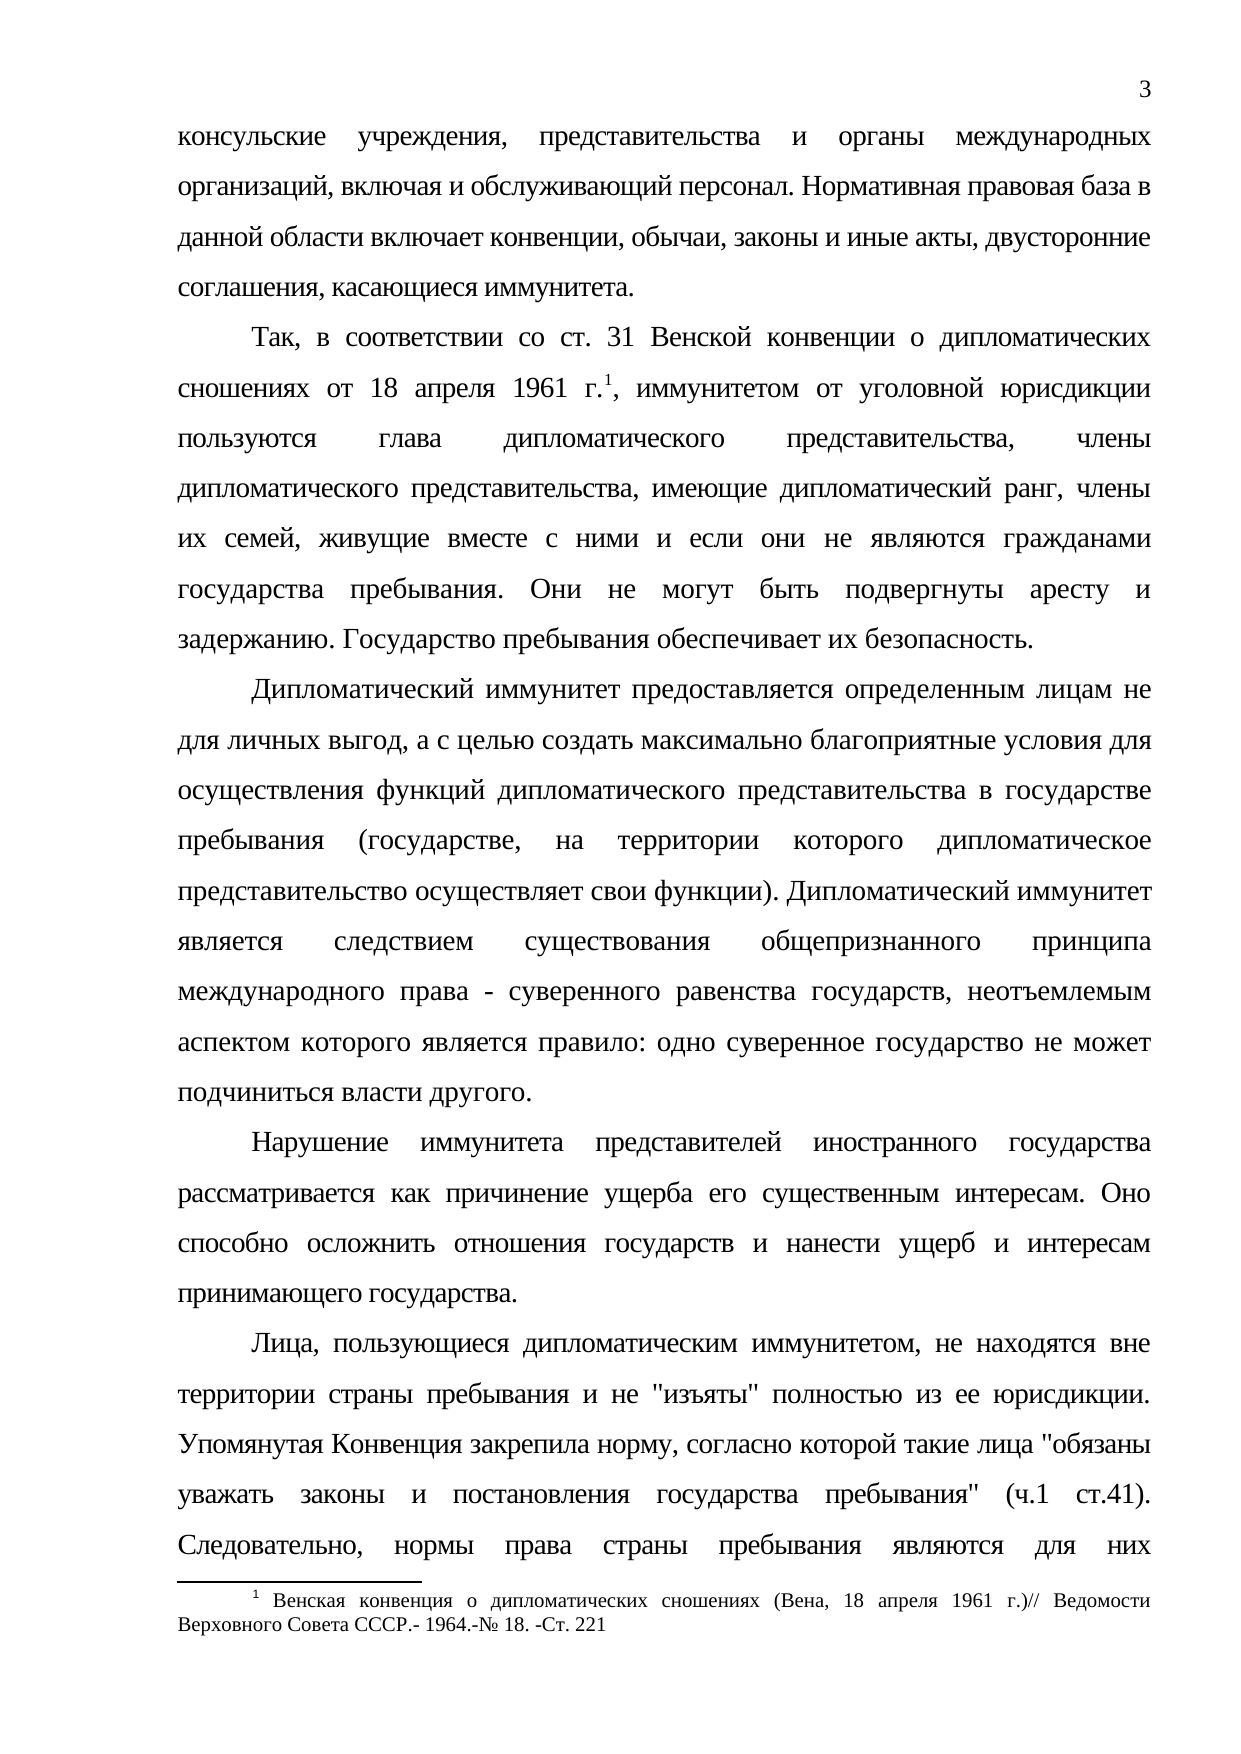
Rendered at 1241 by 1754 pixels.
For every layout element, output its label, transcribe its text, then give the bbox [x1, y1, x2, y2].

text Так, в соответствии со ст. 31 Венской конвенции о дипломатических сношениях от 18 апреля ., иммунитетом от уголовной юрисдикции пользуются глава дипломатического представительства, члены дипломатического представительства, имеющие дипломатический ранг, члены их семей, живущие вместе с ними и если они не являются гражданами государства пребывания. Они не могут быть подвергнуты аресту и задержанию. Государство пребывания обеспечивает их безопасность. [177, 319, 1152, 655]
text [177, 1326, 1152, 1560]
text Дипломатический иммунитет предоставляется определенным лицам не для личных выгод, а с целью создать максимально благоприятные условия для осуществления функций дипломатического представительства в государстве пребывания (государстве, на территории которого дипломатическое представительство осуществляет свои функции). Дипломатический иммунитет является следствием существования общепризнанного принципа международного права - суверенного равенства государств, неотъемлемым аспектом которого является правило: одно суверенное государство не может подчиниться власти другого. [177, 672, 1152, 1108]
text Нарушение иммунитета представителей иностранного государства рассматривается как причинение ущерба его существенным интересам. Оно способно осложнить отношения государств и нанести ущерб и интересам принимающего государства. [177, 1124, 1152, 1309]
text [177, 118, 1152, 303]
